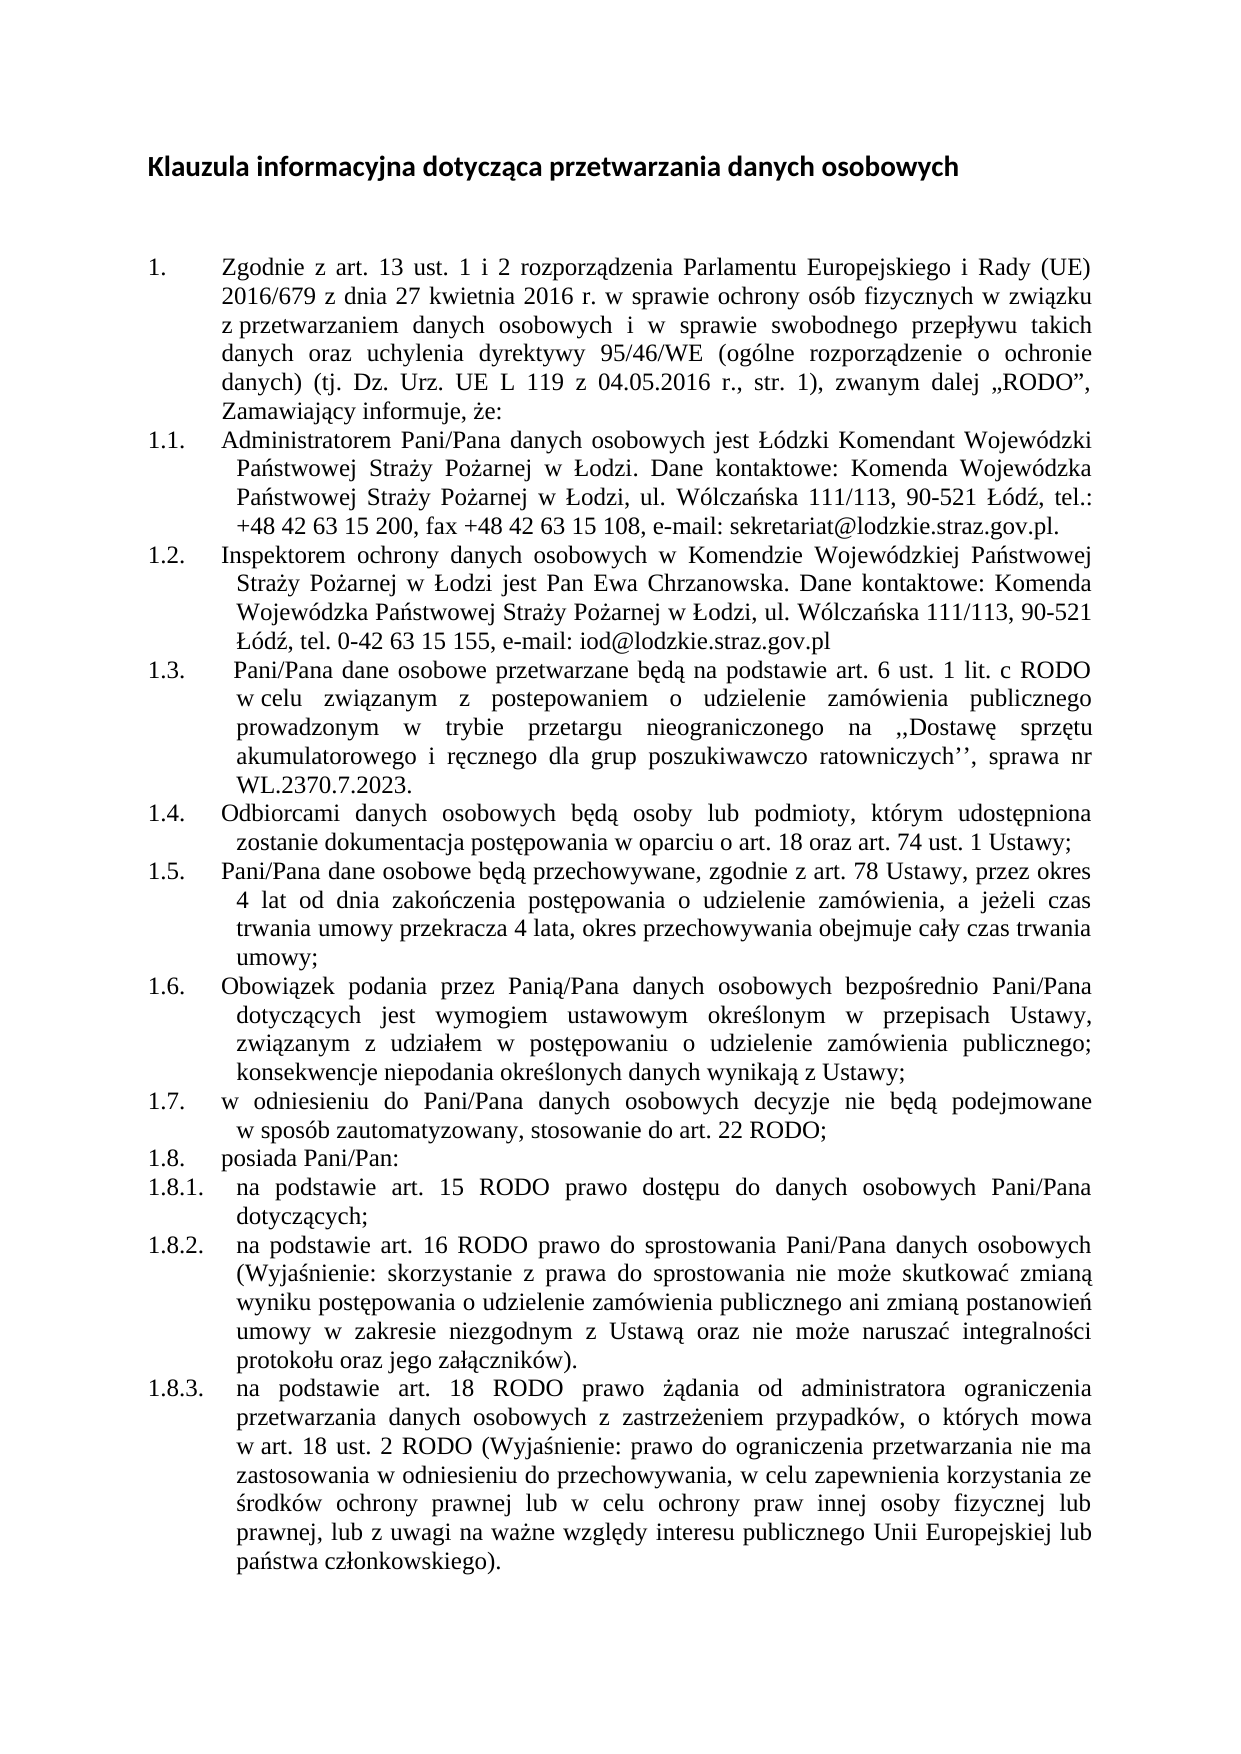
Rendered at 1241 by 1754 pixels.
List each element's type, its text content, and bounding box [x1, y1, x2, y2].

list Administratorem Pani/Pana danych osobowych jest Łódzki Komendant Wojewódzki Państwowej Straży Pożarnej w Łodzi. Dane kontaktowe: Komenda Wojewódzka Państwowej Straży Pożarnej w Łodzi, ul. Wólczańska 111/113, 90-521 Łódź, tel.: +48 42 63 15 200, fax +48 42 63 15 108, e-mail: sekretariat@lodzkie.straz.gov.pl. [148, 425, 1093, 540]
list na podstawie art. 16 RODO prawo do sprostowania Pani/Pana danych osobowych (Wyjaśnienie: skorzystanie z prawa do sprostowania nie może skutkować zmianą wyniku postępowania o udzielenie zamówienia publicznego ani zmianą postanowień umowy w zakresie niezgodnym z Ustawą oraz nie może naruszać integralności protokołu oraz jego załączników). [148, 1230, 1093, 1373]
list Obowiązek podania przez Panią/Pana danych osobowych bezpośrednio Pani/Pana dotyczących jest wymogiem ustawowym określonym w przepisach Ustawy, związanym z udziałem w postępowaniu o udzielenie zamówienia publicznego; konsekwencje niepodania określonych danych wynikają z Ustawy; [148, 971, 1093, 1086]
text Klauzula informacyjna dotycząca przetwarzania danych osobowych [148, 148, 1093, 183]
list na podstawie art. 15 RODO prawo dostępu do danych osobowych Pani/Pana dotyczących; [148, 1172, 1093, 1230]
list na podstawie art. 18 RODO prawo żądania od administratora ograniczenia przetwarzania danych osobowych z zastrzeżeniem przypadków, o których mowa w art. 18 ust. 2 RODO (Wyjaśnienie: prawo do ograniczenia przetwarzania nie ma zastosowania w odniesieniu do przechowywania, w celu zapewnienia korzystania ze środków ochrony prawnej lub w celu ochrony praw innej osoby fizycznej lub prawnej, lub z uwagi na ważne względy interesu publicznego Unii Europejskiej lub państwa członkowskiego). [148, 1373, 1093, 1575]
list Pani/Pana dane osobowe będą przechowywane, zgodnie z art. 78 Ustawy, przez okres 4 lat od dnia zakończenia postępowania o udzielenie zamówienia, a jeżeli czas trwania umowy przekracza 4 lata, okres przechowywania obejmuje cały czas trwania umowy; [148, 856, 1093, 971]
list Odbiorcami danych osobowych będą osoby lub podmioty, którym udostępniona zostanie dokumentacja postępowania w oparciu o art. 18 oraz art. 74 ust. 1 Ustawy; [148, 798, 1093, 856]
list Pani/Pana dane osobowe przetwarzane będą na podstawie art. 6 ust. 1 lit. c RODO w celu związanym z postepowaniem o udzielenie zamówienia publicznego prowadzonym w trybie przetargu nieograniczonego na ,,Dostawę sprzętu akumulatorowego i ręcznego dla grup poszukiwawczo ratowniczych’’, sprawa nr WL.2370.7.2023. [148, 655, 1093, 798]
list w odniesieniu do Pani/Pana danych osobowych decyzje nie będą podejmowane w sposób zautomatyzowany, stosowanie do art. 22 RODO; [148, 1086, 1093, 1143]
list posiada Pani/Pan: [148, 1143, 1093, 1172]
list Inspektorem ochrony danych osobowych w Komendzie Wojewódzkiej Państwowej Straży Pożarnej w Łodzi jest Pan Ewa Chrzanowska. Dane kontaktowe: Komenda Wojewódzka Państwowej Straży Pożarnej w Łodzi, ul. Wólczańska 111/113, 90-521 Łódź, tel. 0-42 63 15 155, e-mail: iod@lodzkie.straz.gov.pl [148, 540, 1093, 655]
list Zgodnie z art. 13 ust. 1 i 2 rozporządzenia Parlamentu Europejskiego i Rady (UE) 2016/679 z dnia 27 kwietnia 2016 r. w sprawie ochrony osób fizycznych w związku z przetwarzaniem danych osobowych i w sprawie swobodnego przepływu takich danych oraz uchylenia dyrektywy 95/46/WE (ogólne rozporządzenie o ochronie danych) (tj. Dz. Urz. UE L 119 z 04.05.2016 r., str. 1), zwanym dalej „RODO”, Zamawiający informuje, że: [148, 252, 1093, 425]
